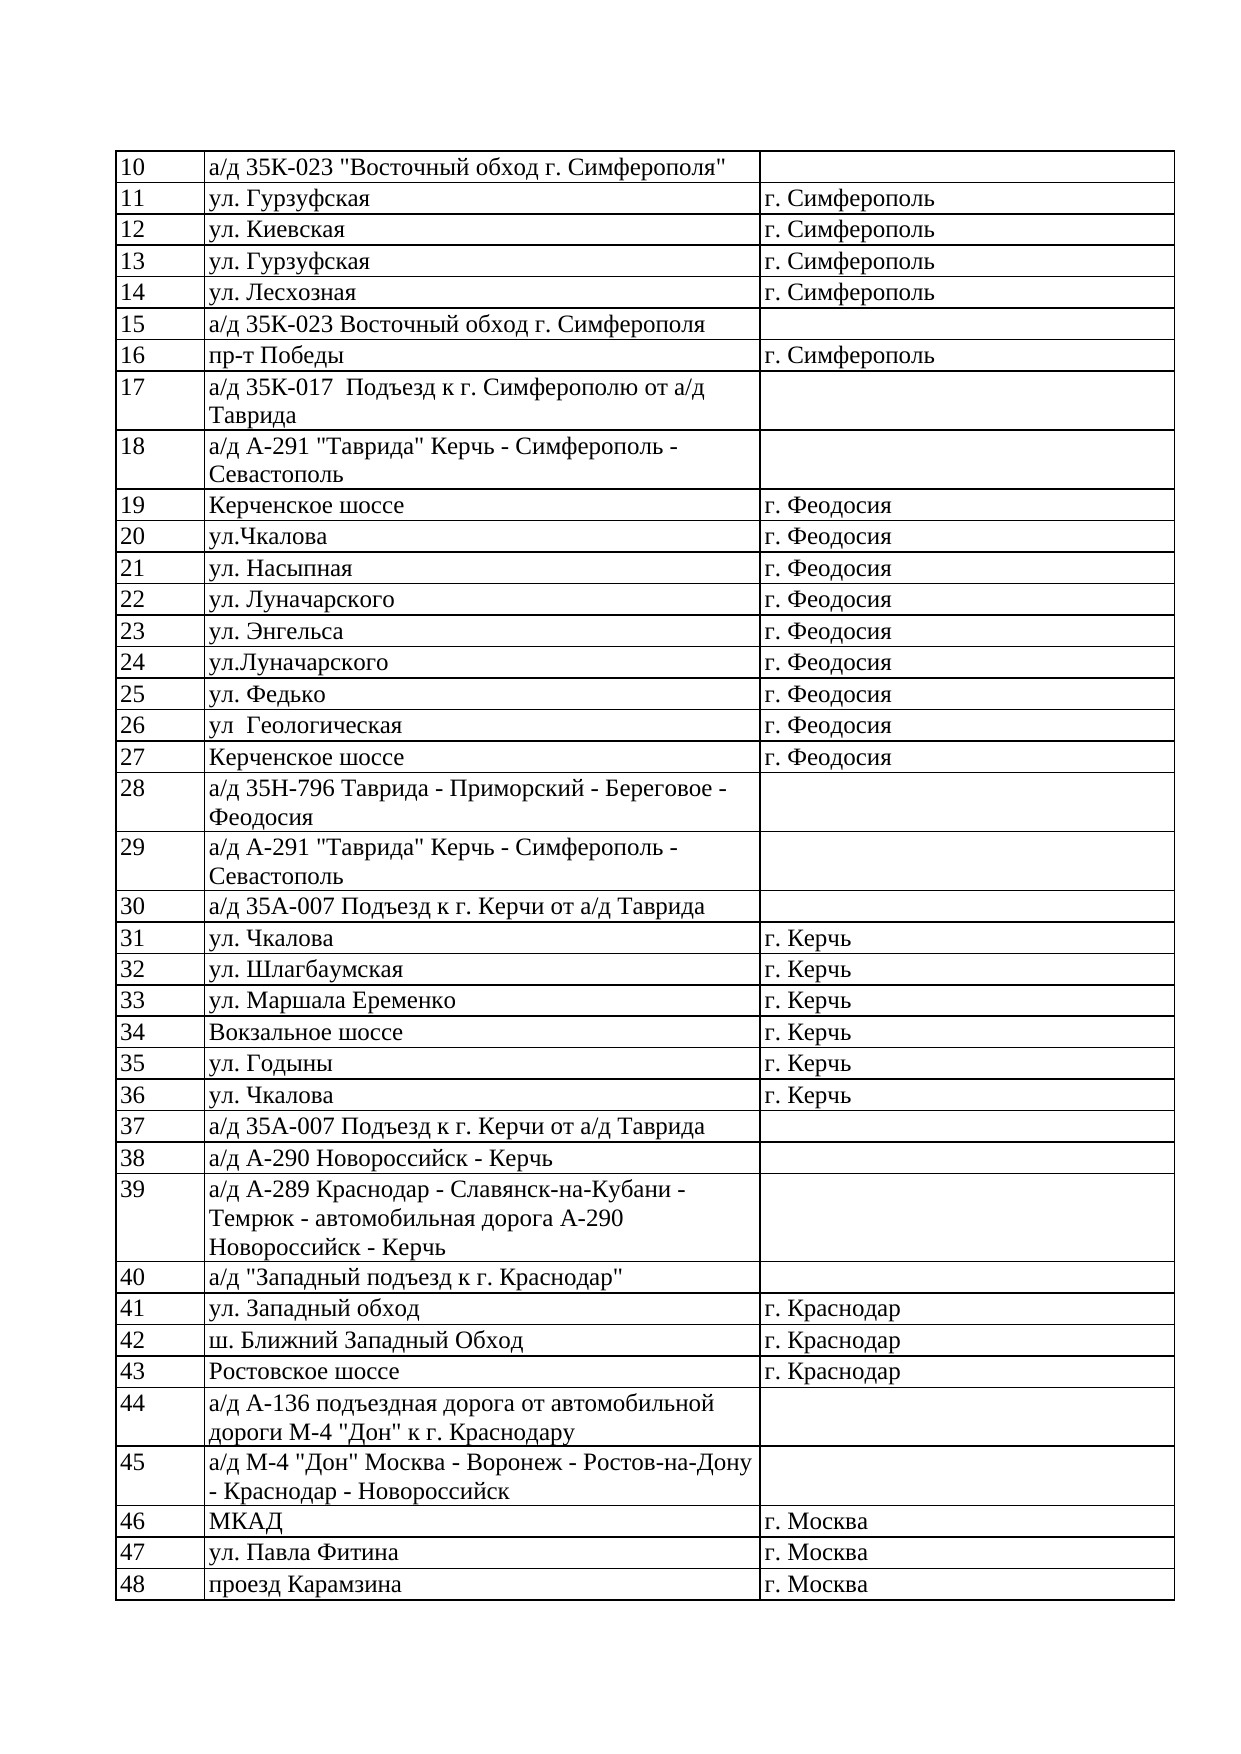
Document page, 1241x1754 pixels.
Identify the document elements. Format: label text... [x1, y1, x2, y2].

table_cell ул. Гурзуфская [205, 246, 759, 276]
table_cell пр-т Победы [205, 340, 759, 370]
table_cell [761, 372, 1174, 429]
table_cell 30 [117, 891, 204, 921]
table_cell а/д 35А-007 Подъезд к г. Керчи от а/д Таврида [205, 1111, 759, 1141]
table_cell г. Феодосия [761, 584, 1174, 614]
table_cell г. Симферополь [761, 277, 1174, 307]
table_cell [761, 832, 1174, 889]
table_cell 39 [117, 1174, 204, 1261]
table_cell 15 [117, 309, 204, 339]
table_cell г. Краснодар [761, 1294, 1174, 1323]
table_cell а/д А-291 "Таврида" Керчь - Симферополь - Севастополь [205, 431, 759, 488]
table_cell 10 [117, 152, 204, 181]
table_cell [761, 891, 1174, 921]
table_cell 11 [117, 183, 204, 213]
table_cell ул. Маршала Еременко [205, 986, 759, 1015]
table_cell Ростовское шоссе [205, 1357, 759, 1386]
table_cell а/д 35К-023 Восточный обход г. Симферополя [205, 309, 759, 339]
table_cell [761, 773, 1174, 831]
table_cell а/д "Западный подъезд к г. Краснодар" [205, 1262, 759, 1292]
table_cell а/д А-289 Краснодар - Славянск-на-Кубани - Темрюк - автомобильная дорога А-290 Новороссийск - Керчь [205, 1174, 759, 1261]
table_cell г. Краснодар [761, 1357, 1174, 1386]
table_cell 38 [117, 1143, 204, 1173]
table_cell ул. Шлагбаумская [205, 954, 759, 984]
table_cell ул. Гурзуфская [205, 183, 759, 213]
table_cell г. Симферополь [761, 246, 1174, 276]
table_cell г. Феодосия [761, 742, 1174, 771]
table_cell 25 [117, 679, 204, 708]
table_cell МКАД [205, 1506, 759, 1536]
table_cell 26 [117, 710, 204, 740]
table_cell ул. Луначарского [205, 584, 759, 614]
table_cell г. Краснодар [761, 1325, 1174, 1355]
table_cell ул. Чкалова [205, 923, 759, 952]
table_cell г. Феодосия [761, 521, 1174, 551]
table_cell г. Феодосия [761, 679, 1174, 708]
table_cell [761, 431, 1174, 488]
table_cell 42 [117, 1325, 204, 1355]
table_cell 40 [117, 1262, 204, 1292]
table_cell г. Симферополь [761, 183, 1174, 213]
table_cell 28 [117, 773, 204, 831]
table_cell [761, 1447, 1174, 1504]
table_cell [761, 1388, 1174, 1445]
table_cell Вокзальное шоссе [205, 1017, 759, 1047]
table_cell г. Керчь [761, 986, 1174, 1015]
table_cell 43 [117, 1357, 204, 1386]
table_cell проезд Карамзина [205, 1569, 759, 1599]
table_cell 48 [117, 1569, 204, 1599]
table_cell [761, 1143, 1174, 1173]
table_cell г. Москва [761, 1506, 1174, 1536]
table_cell 33 [117, 986, 204, 1015]
table_cell ул. Годыны [205, 1048, 759, 1078]
table_cell ул. Павла Фитина [205, 1538, 759, 1567]
table_cell Керченское шоссе [205, 742, 759, 771]
table_cell 20 [117, 521, 204, 551]
table_cell 37 [117, 1111, 204, 1141]
table_cell 24 [117, 647, 204, 677]
table_cell г. Симферополь [761, 215, 1174, 244]
table_cell а/д 35К-017 Подъезд к г. Симферополю от а/д Таврида [205, 372, 759, 429]
table_cell [761, 152, 1174, 181]
table_cell ул.Чкалова [205, 521, 759, 551]
table_cell ул. Чкалова [205, 1080, 759, 1110]
table_cell г. Феодосия [761, 710, 1174, 740]
table_cell г. Феодосия [761, 647, 1174, 677]
table_cell [761, 1262, 1174, 1292]
table_cell 22 [117, 584, 204, 614]
table_cell 34 [117, 1017, 204, 1047]
table_cell [761, 1174, 1174, 1261]
table_cell г. Керчь [761, 923, 1174, 952]
table_cell г. Керчь [761, 1080, 1174, 1110]
table_cell 35 [117, 1048, 204, 1078]
table_cell ул. Лесхозная [205, 277, 759, 307]
table_cell а/д А-291 "Таврида" Керчь - Симферополь - Севастополь [205, 832, 759, 889]
table_cell 16 [117, 340, 204, 370]
table_cell ул. Энгельса [205, 616, 759, 646]
table_cell 47 [117, 1538, 204, 1567]
table_cell 45 [117, 1447, 204, 1504]
table_cell ул. Киевская [205, 215, 759, 244]
table_cell 23 [117, 616, 204, 646]
table_cell а/д 35К-023 "Восточный обход г. Симферополя" [205, 152, 759, 181]
table_cell 17 [117, 372, 204, 429]
table_cell 46 [117, 1506, 204, 1536]
table_cell а/д 35А-007 Подъезд к г. Керчи от а/д Таврида [205, 891, 759, 921]
table_cell а/д М-4 "Дон" Москва - Воронеж - Ростов-на-Дону - Краснодар - Новороссийск [205, 1447, 759, 1504]
table_cell а/д 35Н-796 Таврида - Приморский - Береговое - Феодосия [205, 773, 759, 831]
table_cell г. Керчь [761, 1017, 1174, 1047]
table_cell г. Феодосия [761, 553, 1174, 583]
table_cell Керченское шоссе [205, 490, 759, 520]
table_cell [761, 1111, 1174, 1141]
table_cell а/д А-136 подъездная дорога от автомобильной дороги М-4 "Дон" к г. Краснодару [205, 1388, 759, 1445]
table_cell ул Геологическая [205, 710, 759, 740]
table_cell 19 [117, 490, 204, 520]
table_cell ш. Ближний Западный Обход [205, 1325, 759, 1355]
table_cell 12 [117, 215, 204, 244]
table_cell 27 [117, 742, 204, 771]
table_cell г. Керчь [761, 1048, 1174, 1078]
table_cell 41 [117, 1294, 204, 1323]
table_cell а/д А-290 Новороссийск - Керчь [205, 1143, 759, 1173]
table_cell г. Москва [761, 1538, 1174, 1567]
table_cell г. Керчь [761, 954, 1174, 984]
table_cell [761, 309, 1174, 339]
table_cell 36 [117, 1080, 204, 1110]
table_cell 21 [117, 553, 204, 583]
table_cell 18 [117, 431, 204, 488]
table_cell 13 [117, 246, 204, 276]
table_cell 44 [117, 1388, 204, 1445]
table_cell ул. Насыпная [205, 553, 759, 583]
table_cell 29 [117, 832, 204, 889]
table_cell ул. Федько [205, 679, 759, 708]
table_cell ул. Западный обход [205, 1294, 759, 1323]
table_cell ул.Луначарского [205, 647, 759, 677]
table_cell г. Феодосия [761, 616, 1174, 646]
table_cell 31 [117, 923, 204, 952]
table_cell г. Феодосия [761, 490, 1174, 520]
table_cell г. Москва [761, 1569, 1174, 1599]
table_cell 14 [117, 277, 204, 307]
table_cell 32 [117, 954, 204, 984]
table_cell г. Симферополь [761, 340, 1174, 370]
